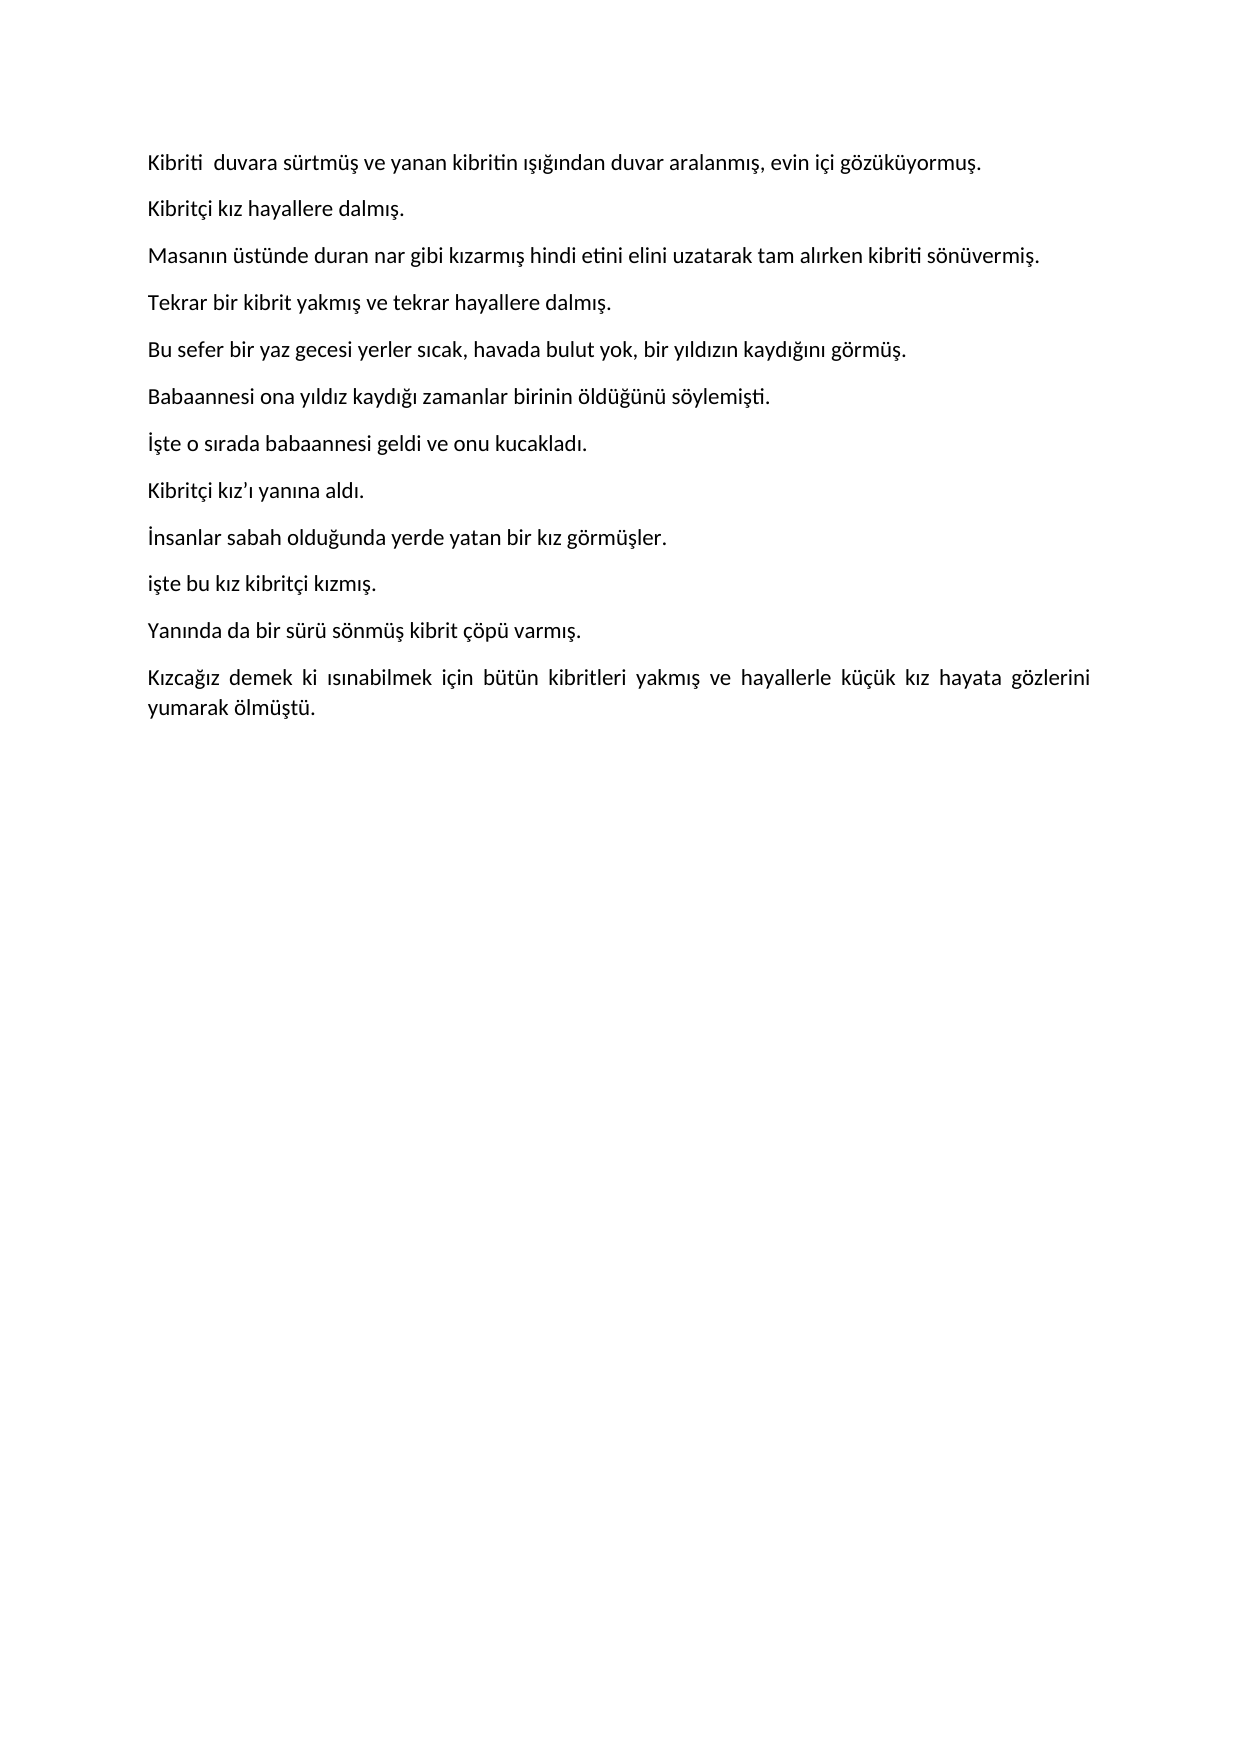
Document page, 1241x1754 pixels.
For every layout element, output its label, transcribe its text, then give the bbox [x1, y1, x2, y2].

text Tekrar bir kibrit yakmış ve tekrar hayallere dalmış. [148, 288, 1093, 316]
text Bu sefer bir yaz gecesi yerler sıcak, havada bulut yok, bir yıldızın kaydığını görmüş. [148, 335, 1093, 363]
text Kibritçi kız hayallere dalmış. [148, 194, 1093, 222]
text İnsanlar sabah olduğunda yerde yatan bir kız görmüşler. [148, 523, 1093, 551]
text Kibritçi kız’ı yanına aldı. [148, 476, 1093, 504]
text Masanın üstünde duran nar gibi kızarmış hindi etini elini uzatarak tam alırken kibriti sönüvermiş. [148, 241, 1093, 269]
text Yanında da bir sürü sönmüş kibrit çöpü varmış. [148, 616, 1093, 644]
text Kızcağız demek ki ısınabilmek için bütün kibritleri yakmış ve hayallerle küçük kız hayata gözlerini yumarak ölmüştü. [148, 663, 1093, 721]
text İşte o sırada babaannesi geldi ve onu kucakladı. [148, 429, 1093, 457]
text Kibriti duvara sürtmüş ve yanan kibritin ışığından duvar aralanmış, evin içi gözüküyormuş. [148, 148, 1093, 176]
text işte bu kız kibritçi kızmış. [148, 569, 1093, 597]
text Babaannesi ona yıldız kaydığı zamanlar birinin öldüğünü söylemişti. [148, 382, 1093, 410]
